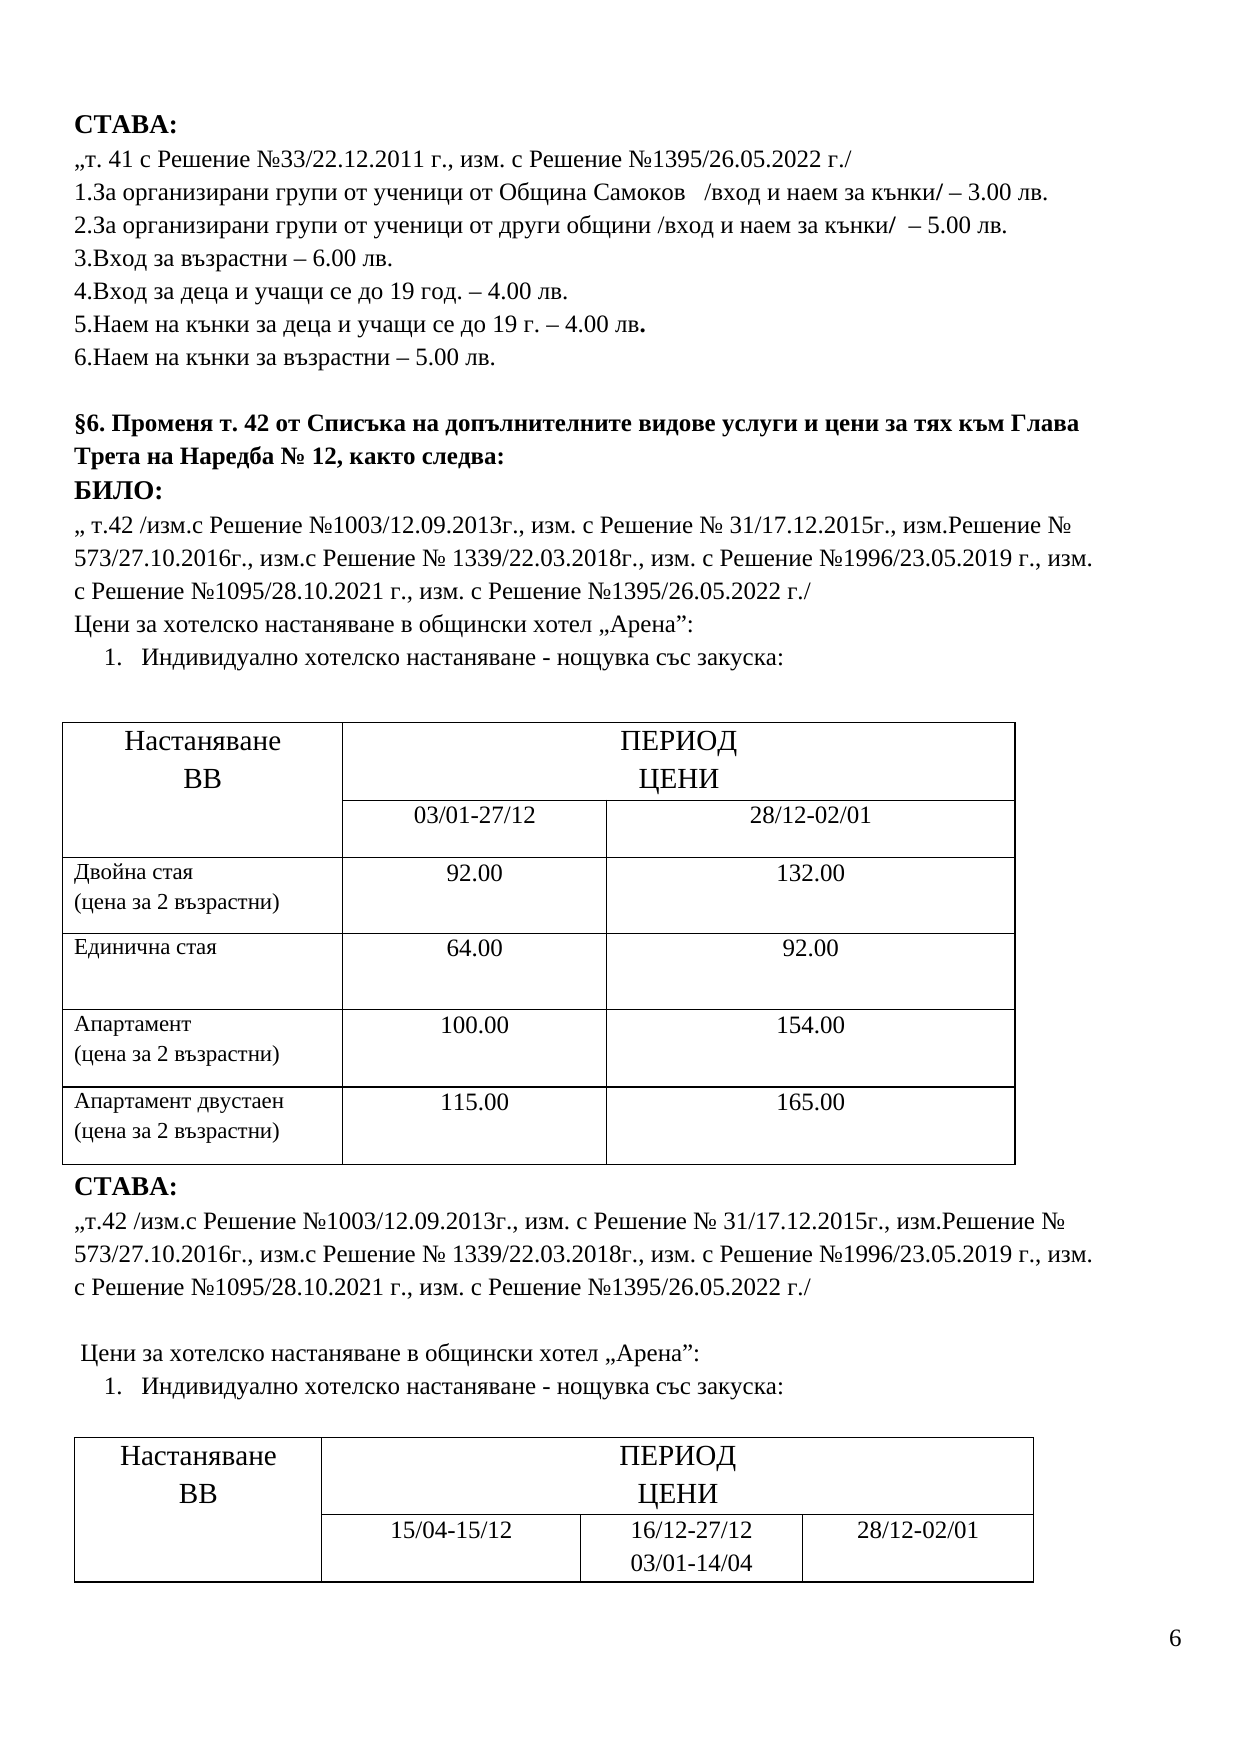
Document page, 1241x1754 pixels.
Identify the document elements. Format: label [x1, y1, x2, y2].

table_cell [63, 75, 1107, 1582]
